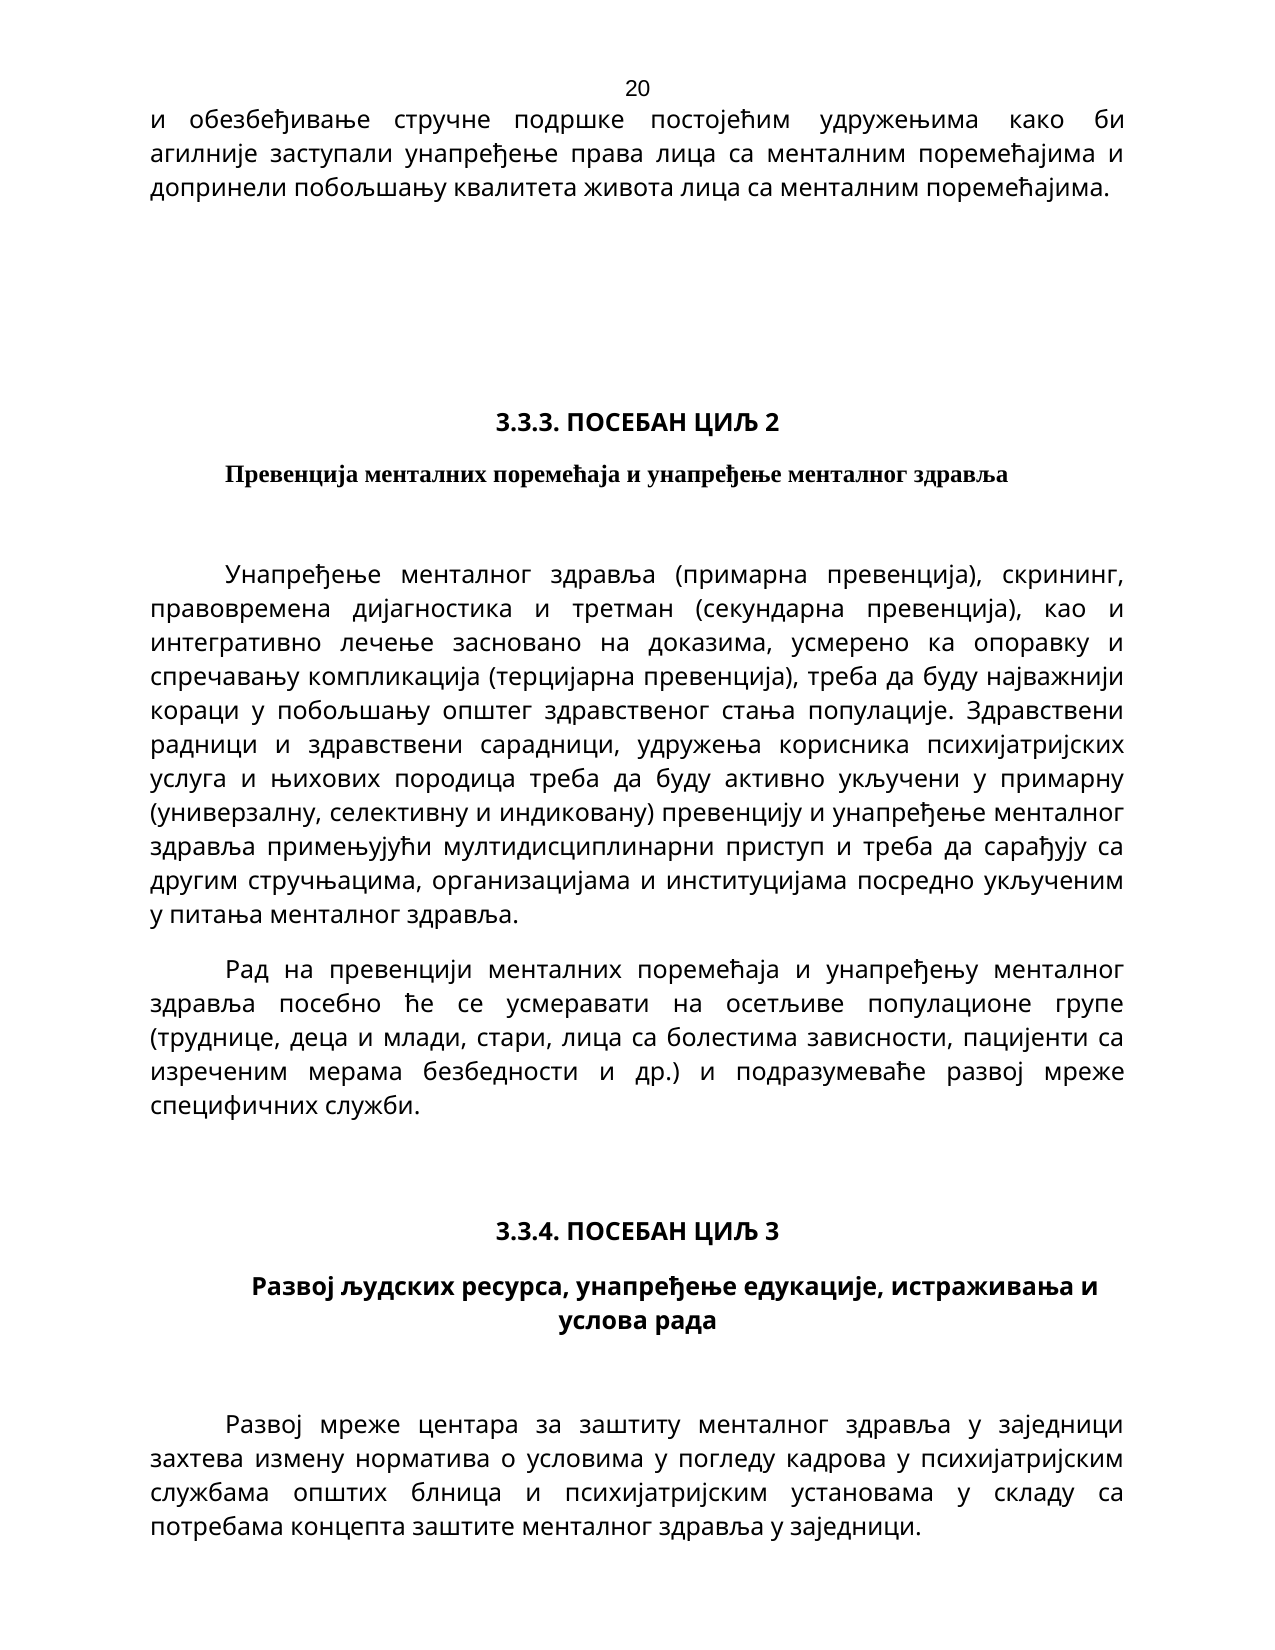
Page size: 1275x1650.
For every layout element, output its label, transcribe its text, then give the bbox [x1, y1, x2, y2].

text Развој људских ресурса, унапређење едукације, истраживања и услова рада [150, 1268, 1125, 1336]
text Превенција менталних поремећаја и унапређење менталног здравља [150, 459, 1125, 488]
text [150, 101, 1125, 203]
text Унапређење менталног здравља (примарна превенција), скрининг, правовремена дијагностика и третман (секундарна превенција), као и интегративно лечење засновано на доказима, усмерено ка опоравку и спречавању компликација (терцијарна превенција), треба да буду најважнији кораци у побољшању општег здравственог стања популације. Здравствени радници и здравствени сарадници, удружења корисника психијатријских услуга и њихових породица треба да буду активно укључени у примарну (универзалну, сeлективну и индиковану) превенцију и унапређење менталног здравља примењујући мултидисциплинарни приступ и треба да сарађују са другим стручњацима, организацијама и институцијама посредно укљученим у питања менталног здравља. [150, 556, 1125, 931]
text Рад на превенцији менталних поремећаја и унапређењу менталног здравља посебно ће се усмеравати на осетљиве популационе групе (труднице, деца и млади, стари, лица са болестима зависности, пацијенти са изреченим мерама безбедности и др.) и подразумеваће развој мреже специфичних служби. [150, 952, 1125, 1122]
text Развој мреже центара за заштиту менталног здравља у заједници захтева измену норматива о условима у погледу кадрова у психијатријским службама општих блница и психијатријским установама у складу са потребама концепта заштите менталног здравља у заједници. [150, 1407, 1125, 1543]
text 3.3.3. посебан Циљ 2 [150, 404, 1125, 439]
text 3.3.4. посебан Циљ 3 [150, 1213, 1125, 1247]
